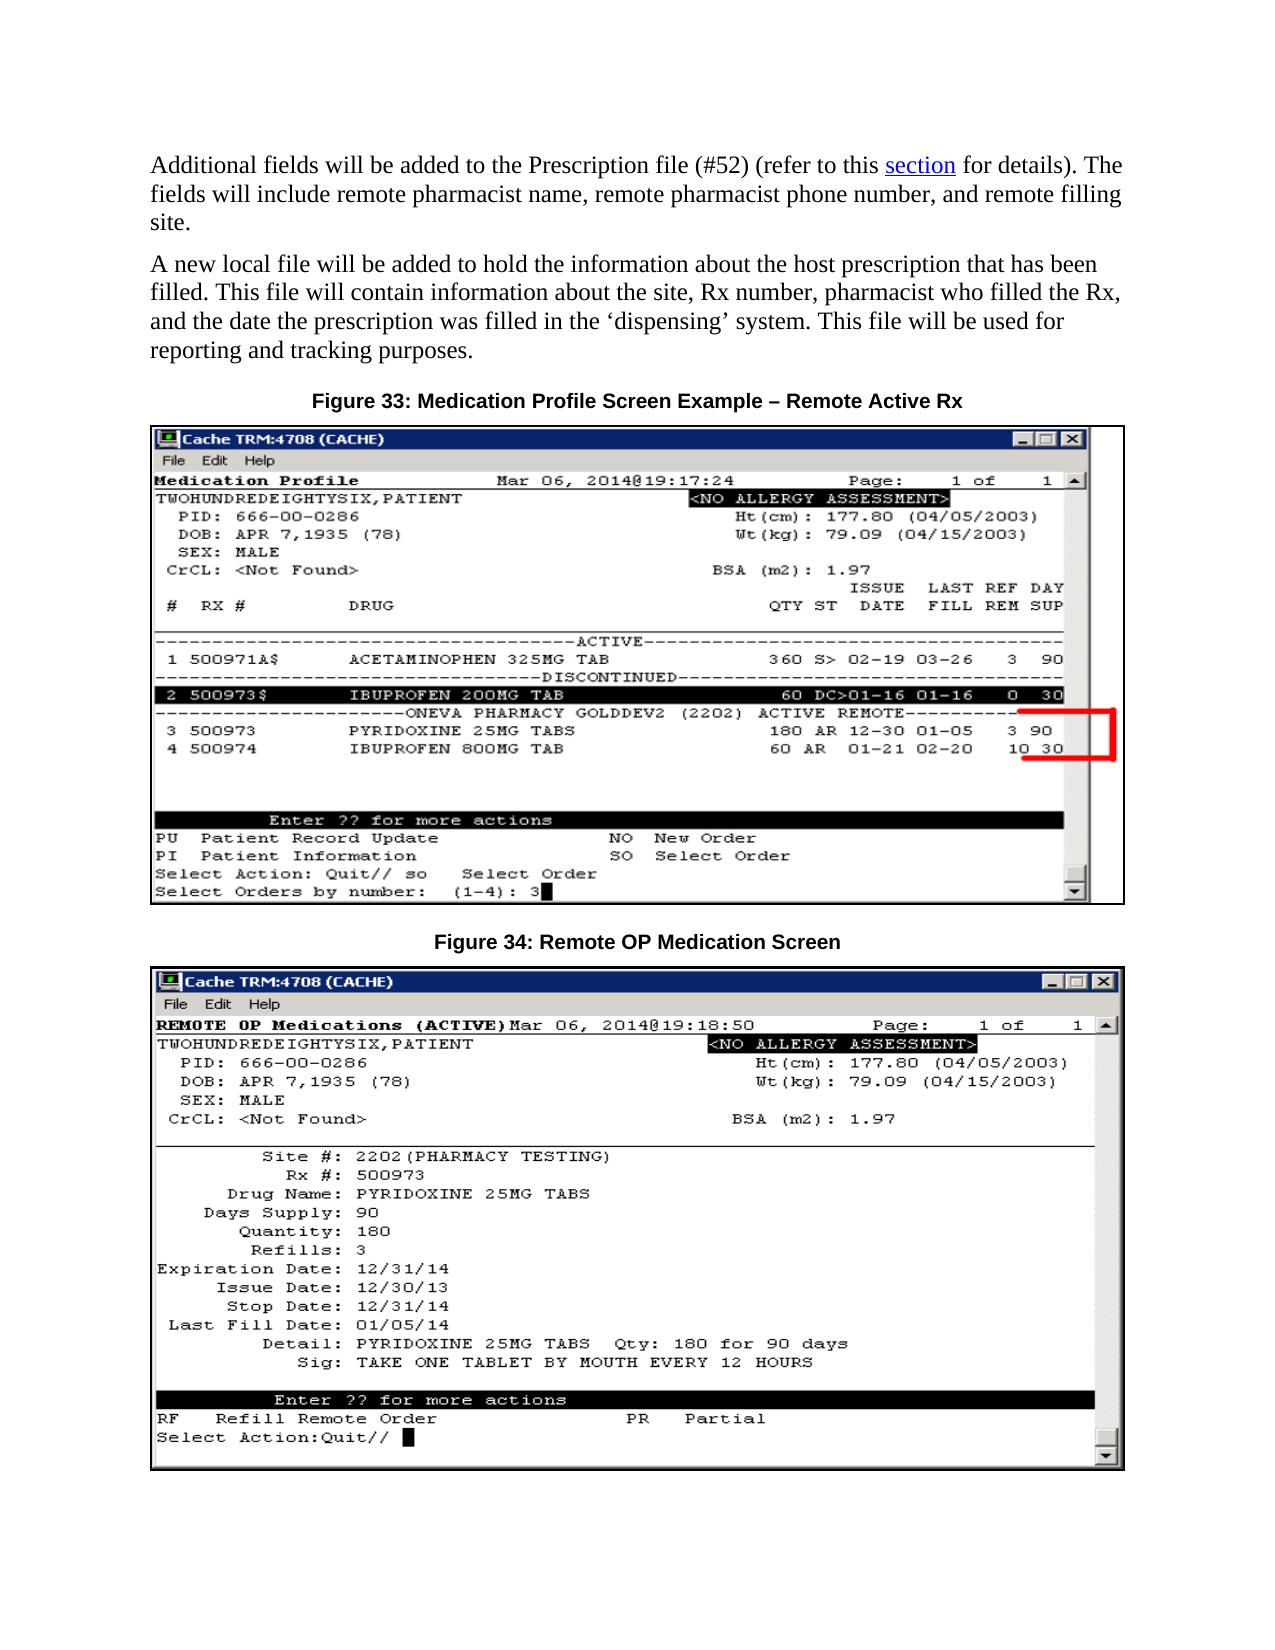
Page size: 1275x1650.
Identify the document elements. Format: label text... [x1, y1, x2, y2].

text Figure 34: Remote OP Medication Screen [150, 930, 1125, 954]
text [150, 150, 1125, 236]
picture [152, 427, 1123, 903]
text A new local file will be added to hold the information about the host prescription that has been filled. This file will contain information about the site, Rx number, pharmacist who filled the Rx, and the date the prescription was filled in the ‘dispensing’ system. This file will be used for reporting and tracking purposes. [150, 249, 1125, 364]
text Figure 33: Medication Profile Screen Example – Remote Active Rx [150, 389, 1125, 413]
picture [152, 969, 1123, 1469]
